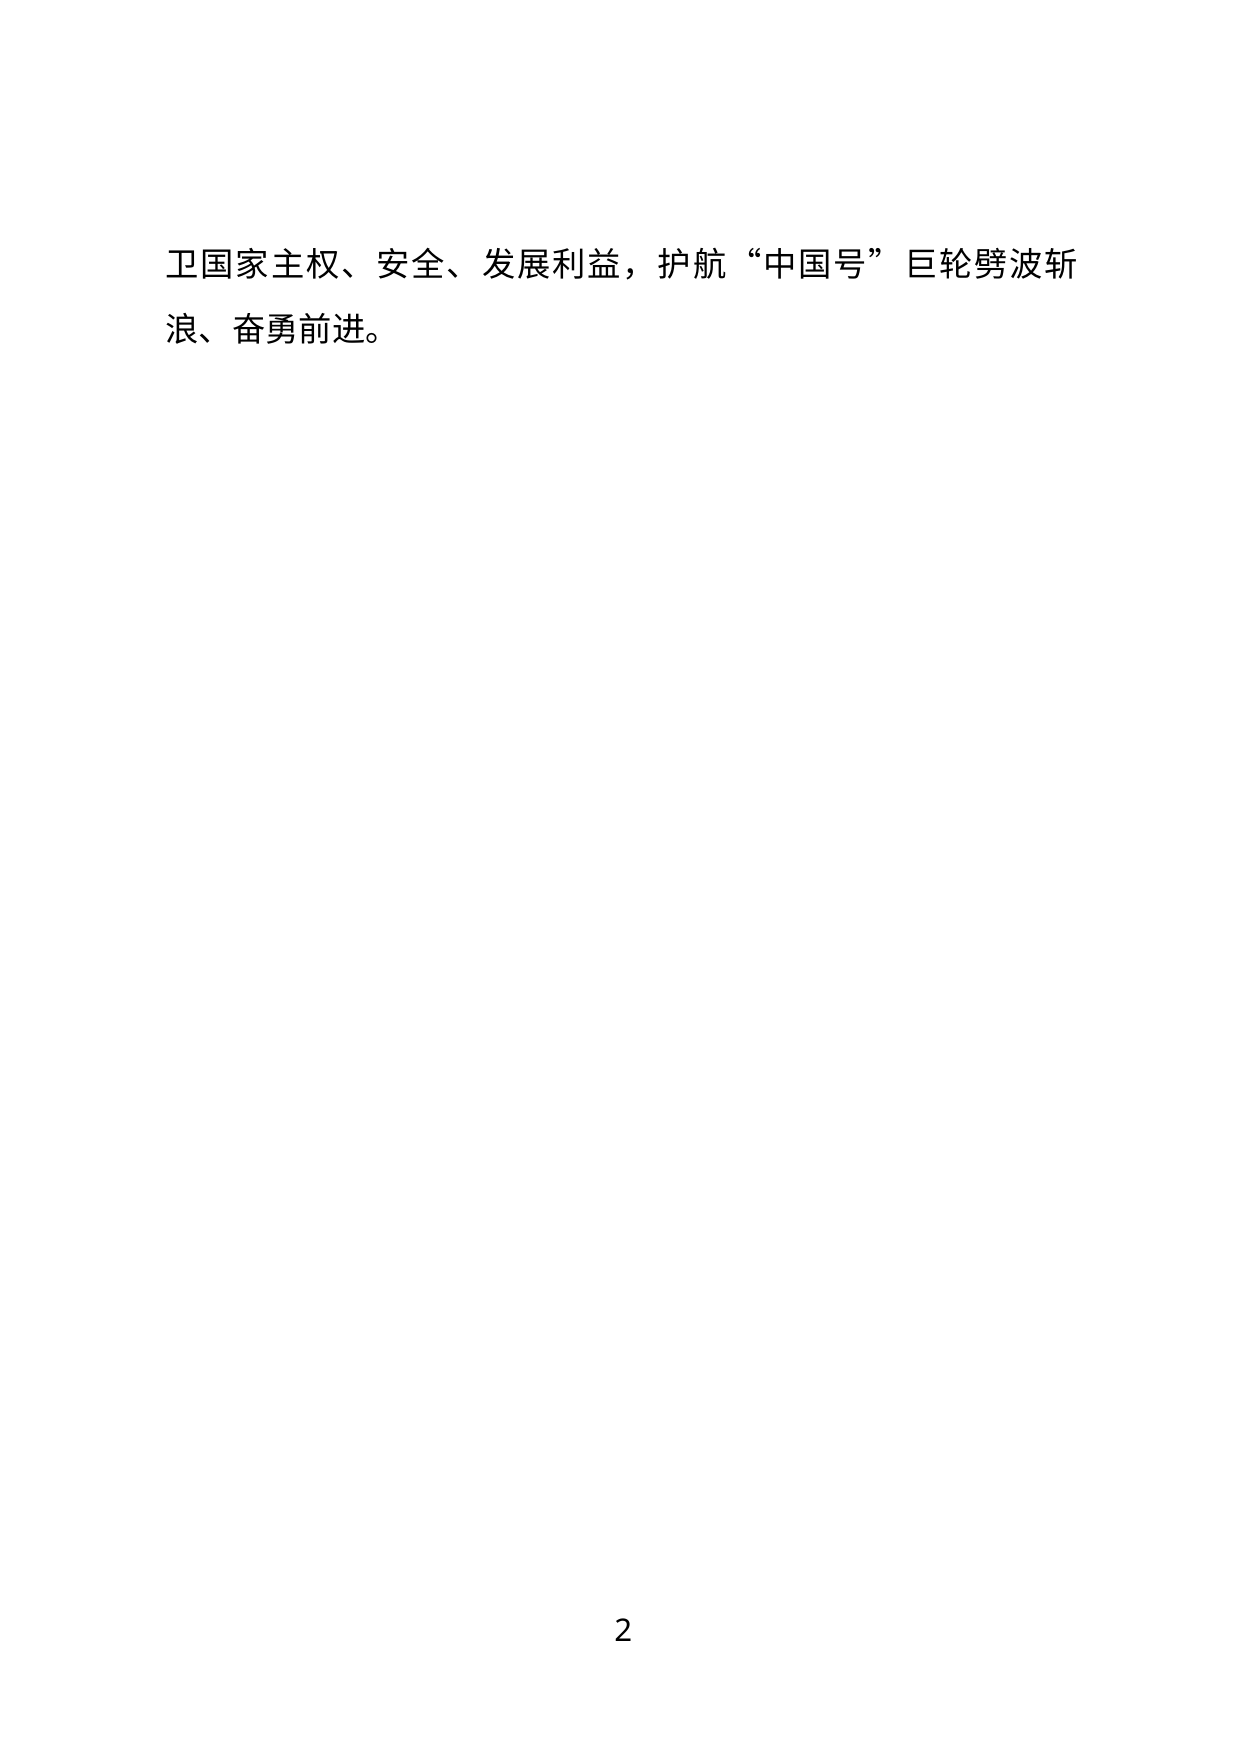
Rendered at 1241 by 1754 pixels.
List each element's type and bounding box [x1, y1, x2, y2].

text [165, 230, 1081, 360]
